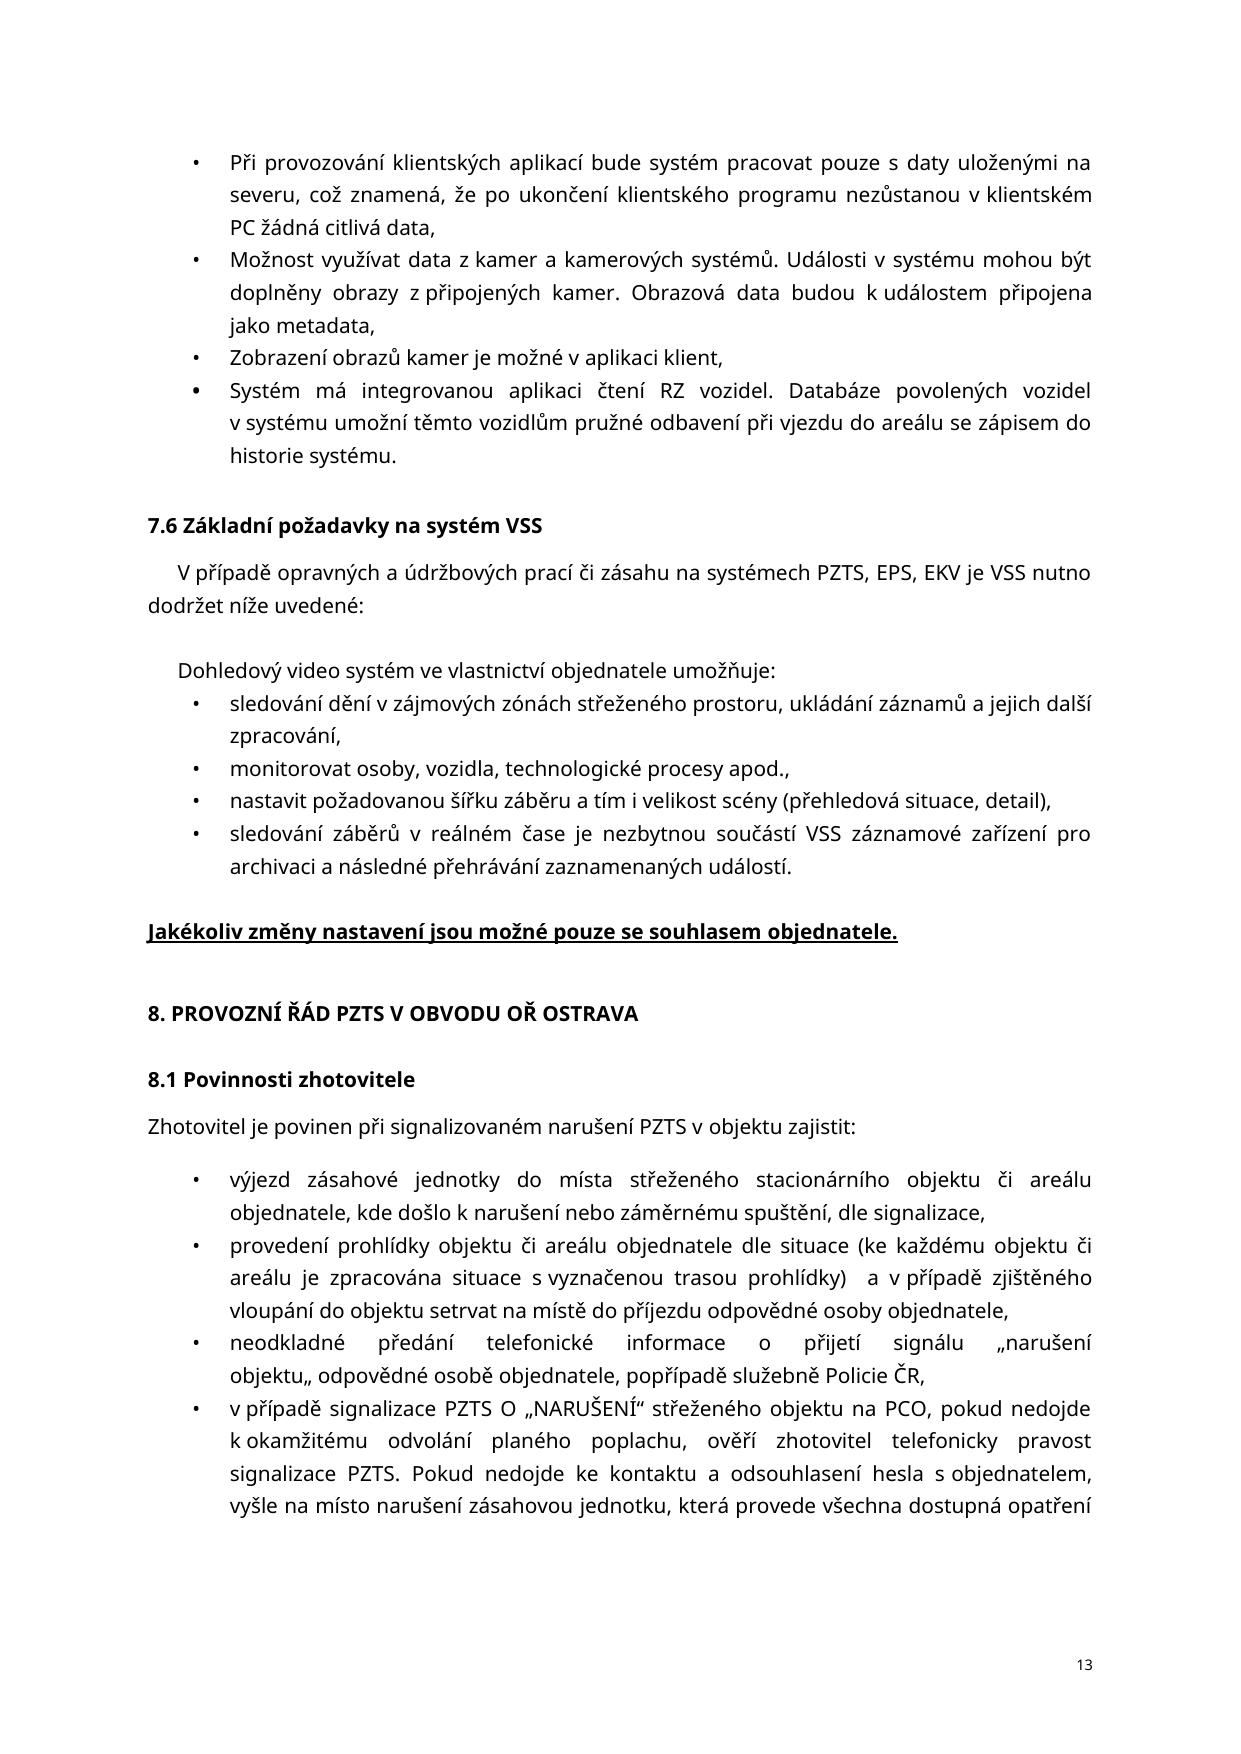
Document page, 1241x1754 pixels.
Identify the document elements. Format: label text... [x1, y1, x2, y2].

list Zobrazení obrazů kamer je možné v aplikaci klient, [192, 343, 1092, 372]
list sledování dění v zájmových zónách střeženého prostoru, ukládání záznamů a jejich další zpracování, [192, 689, 1092, 750]
list výjezd zásahové jednotky do místa střeženého stacionárního objektu či areálu objednatele, kde došlo k narušení nebo záměrnému spuštění, dle signalizace, [192, 1166, 1092, 1227]
list Dohledový video systém ve vlastnictví objednatele umožňuje: [148, 656, 1092, 685]
list monitorovat osoby, vozidla, technologické procesy apod., [192, 754, 1092, 782]
subtitle 8. PROVOZNÍ ŘÁD PZTS V OBVODU OŘ OSTRAVA [148, 999, 1092, 1027]
text Zhotovitel je povinen při signalizovaném narušení PZTS v objektu zajistit: [148, 1112, 1092, 1141]
text 7.6 Základní požadavky na systém VSS [148, 511, 1092, 540]
list nastavit požadovanou šířku záběru a tím i velikost scény (přehledová situace, detail), [192, 787, 1092, 815]
list Jakékoliv změny nastavení jsou možné pouze se souhlasem objednatele. [148, 917, 1092, 946]
text 8.1 Povinnosti zhotovitele [148, 1065, 1092, 1093]
list neodkladné předání telefonické informace o přijetí signálu „narušení objektu„ odpovědné osobě objednatele, popřípadě služebně Policie ČR, [192, 1328, 1092, 1389]
list sledování záběrů v reálném čase je nezbytnou součástí VSS záznamové zařízení pro archivaci a následné přehrávání zaznamenaných událostí. [192, 819, 1092, 880]
list provedení prohlídky objektu či areálu objednatele dle situace (ke každému objektu či areálu je zpracována situace s vyznačenou trasou prohlídky) a v případě zjištěného vloupání do objektu setrvat na místě do příjezdu odpovědné osoby objednatele, [192, 1231, 1092, 1324]
list Možnost využívat data z kamer a kamerových systémů. Události v systému mohou být doplněny obrazy z připojených kamer. Obrazová data budou k událostem připojena jako metadata, [192, 246, 1092, 339]
list Při provozování klientských aplikací bude systém pracovat pouze s daty uloženými na severu, což znamená, že po ukončení klientského programu nezůstanou v klientském PC žádná citlivá data, [192, 148, 1092, 241]
list Systém má integrovanou aplikaci čtení RZ vozidel. Databáze povolených vozidel v systému umožní těmto vozidlům pružné odbavení při vjezdu do areálu se zápisem do historie systému. [192, 376, 1092, 469]
list V případě opravných a údržbových prací či zásahu na systémech PZTS, EPS, EKV je VSS nutno dodržet níže uvedené: [148, 558, 1092, 619]
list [192, 1394, 1092, 1520]
